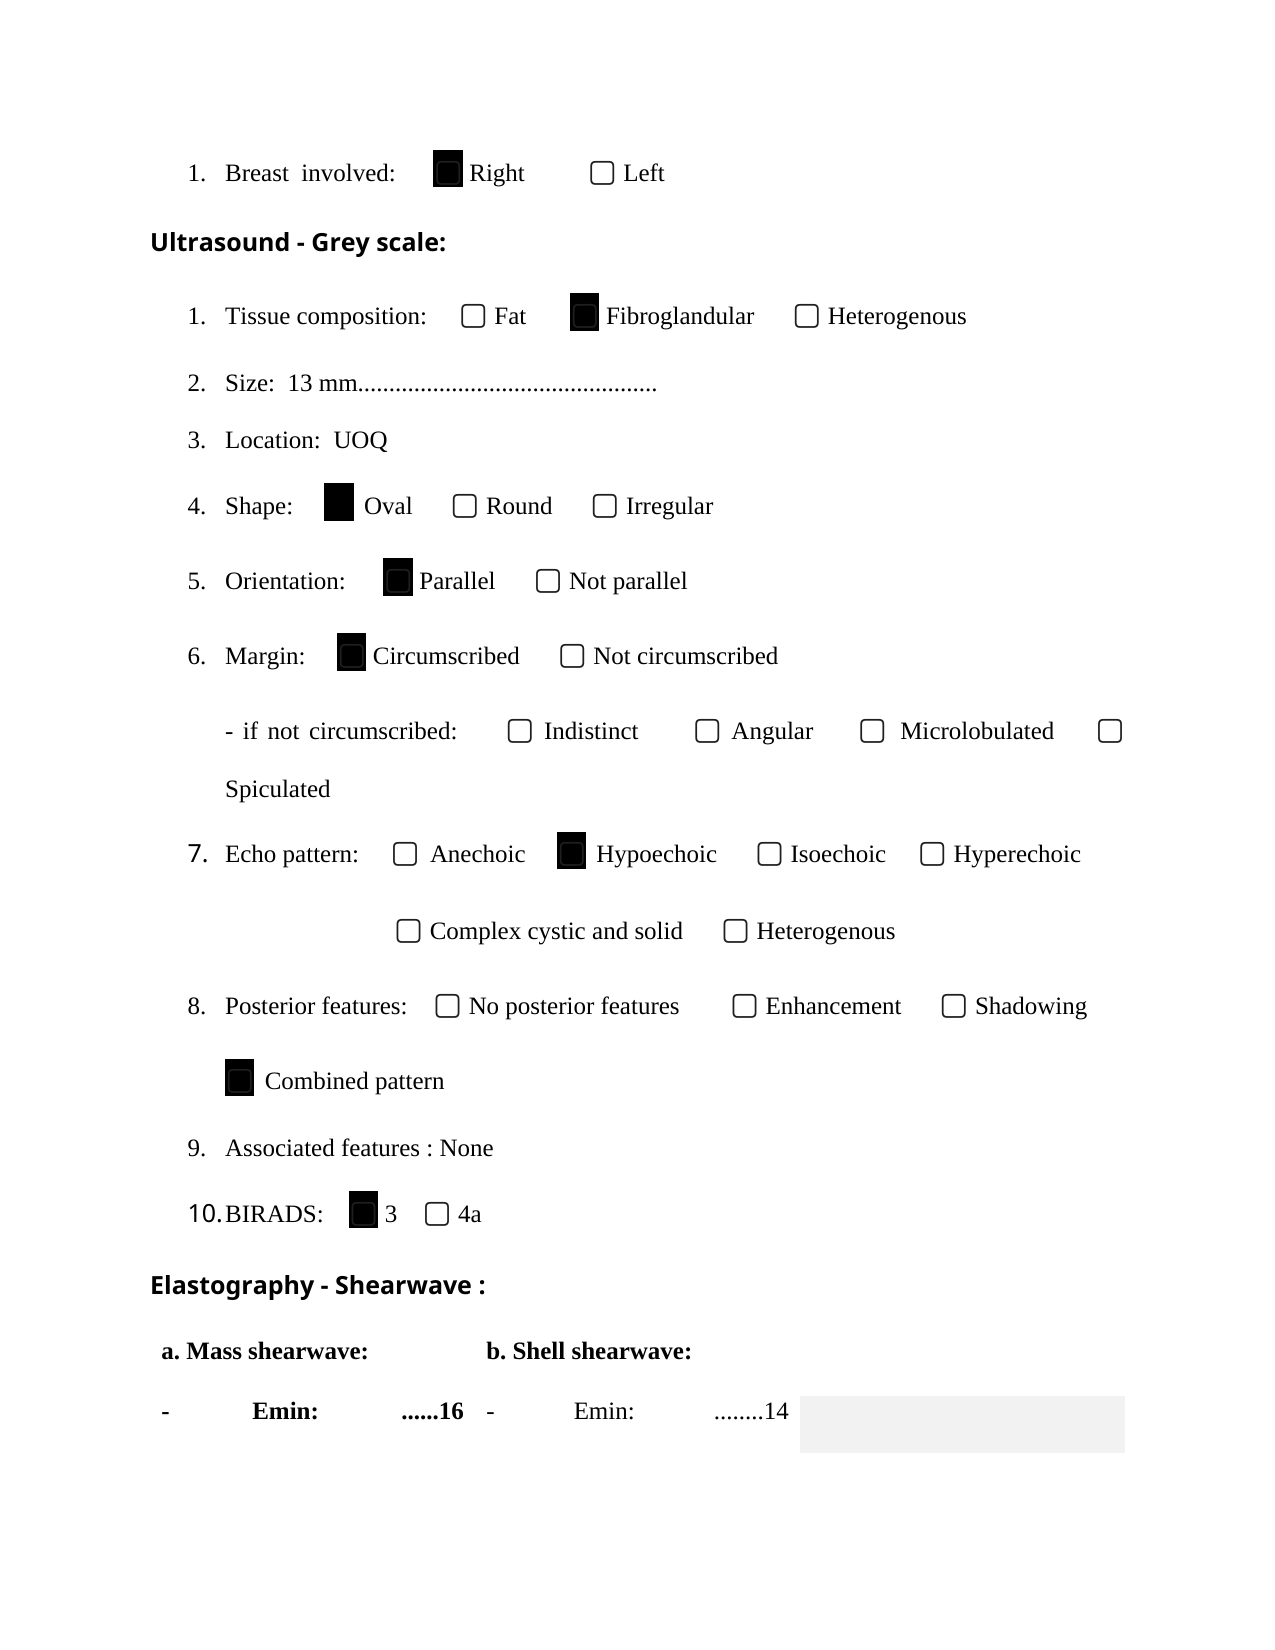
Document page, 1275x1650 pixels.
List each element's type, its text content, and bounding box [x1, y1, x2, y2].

list Orientation: ▢ Parallel ▢ Not parallel [187, 558, 383, 596]
list Shape: ▢ Oval ▢ Round ▢ Irregular [479, 483, 590, 521]
list BIRADS: ▢ 3 ▢ 4a [187, 1191, 1125, 1229]
list Breast involved: ▢ Right ▢ Left [463, 150, 587, 187]
list Margin: ▢ Circumscribed ▢ Not circumscribed [366, 633, 557, 671]
list Breast involved: ▢ Right ▢ Left [187, 150, 433, 187]
text Elastography - Shearwave : [150, 1268, 1125, 1302]
table_header b. Shell shearwave: [475, 1336, 800, 1396]
list Associated features : None [187, 1133, 1125, 1162]
text ▢ Combined pattern [225, 1058, 1125, 1096]
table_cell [150, 1396, 475, 1453]
table_header a. Mass shearwave: [150, 1336, 475, 1396]
list Echo pattern: ▢ Anechoic ▢ Hypoechoic ▢ Isoechoic ▢ Hyperechoic [187, 832, 1125, 870]
text - if not circumscribed: ▢ Indistinct ▢ Angular ▢ Microlobulated ▢ Spiculated [225, 708, 1125, 803]
text Ultrasound - Grey scale: [150, 225, 1125, 259]
list Location: UOQ [187, 426, 1125, 454]
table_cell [475, 1396, 800, 1453]
list Shape: ▢ Oval ▢ Round ▢ Irregular [619, 483, 1125, 521]
text ▢ Complex cystic and solid ▢ Heterogenous [225, 908, 1125, 946]
list Shape: ▢ Oval ▢ Round ▢ Irregular [364, 483, 450, 521]
list Tissue composition: ▢ Fat ▢ Fibroglandular ▢ Heterogenous [821, 293, 1125, 331]
list Tissue composition: ▢ Fat ▢ Fibroglandular ▢ Heterogenous [599, 293, 792, 331]
list Margin: ▢ Circumscribed ▢ Not circumscribed [587, 633, 1125, 671]
list Orientation: ▢ Parallel ▢ Not parallel [413, 558, 533, 596]
list Size: 13 mm................................................ [187, 368, 1125, 397]
list Orientation: ▢ Parallel ▢ Not parallel [563, 558, 1125, 596]
list Breast involved: ▢ Right ▢ Left [617, 150, 1125, 187]
table_cell [800, 1396, 1125, 1453]
list Margin: ▢ Circumscribed ▢ Not circumscribed [187, 633, 337, 671]
list Tissue composition: ▢ Fat ▢ Fibroglandular ▢ Heterogenous [187, 293, 458, 331]
list Posterior features: ▢ No posterior features ▢ Enhancement ▢ Shadowing [187, 983, 1125, 1021]
list Shape: ▢ Oval ▢ Round ▢ Irregular [187, 483, 324, 521]
